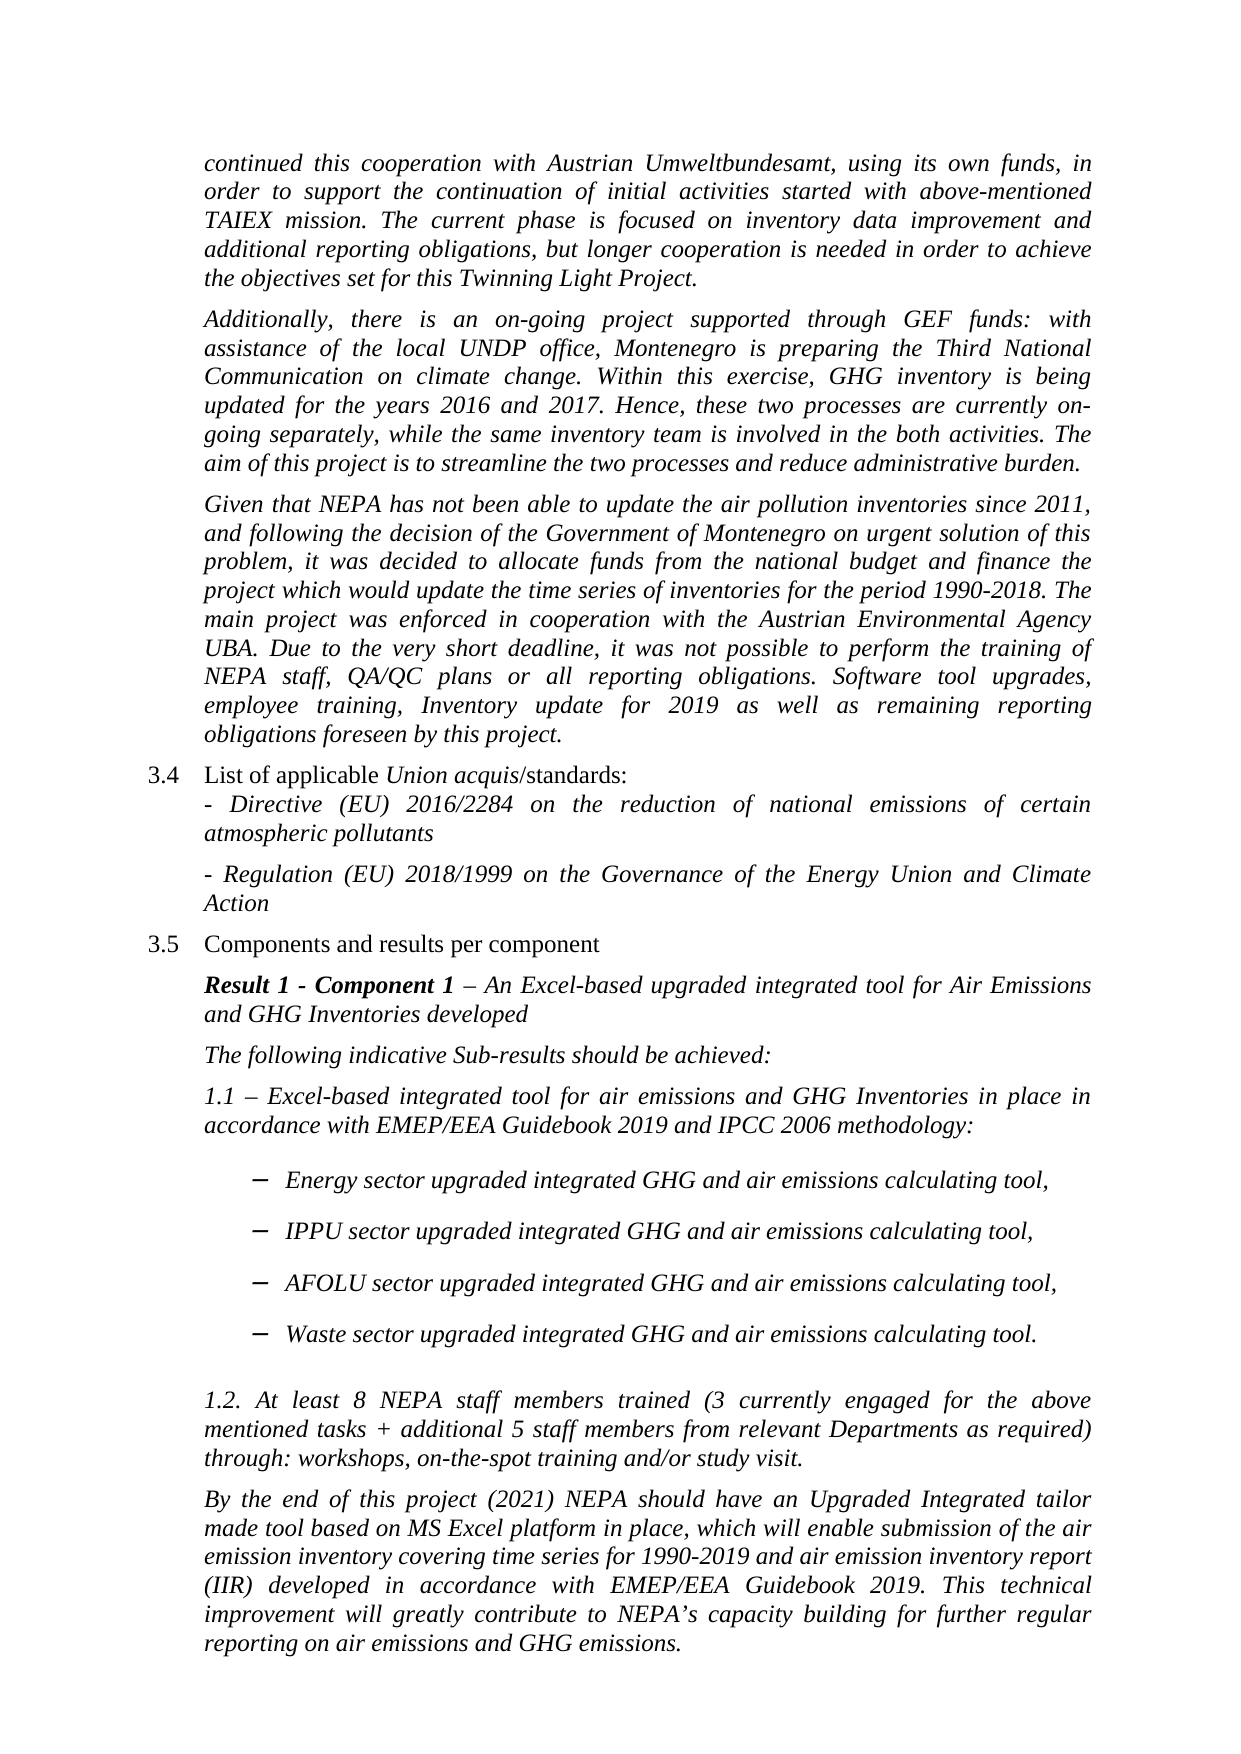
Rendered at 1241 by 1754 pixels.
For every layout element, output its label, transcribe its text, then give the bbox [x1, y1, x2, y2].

list Energy sector upgraded integrated GHG and air emissions calculating tool, [248, 1151, 1093, 1203]
text 1.2. At least 8 NEPA staff members trained (3 currently engaged for the above mentioned tasks + additional 5 staff members from relevant Departments as required) through: workshops, on-the-spot training and/or study visit. [204, 1385, 1093, 1471]
text 3.5 Components and results per component [148, 929, 1093, 958]
text By the end of this project (2021) NEPA should have an Upgraded Integrated tailor made tool based on MS Excel platform in place, which will enable submission of the air emission inventory covering time series for 1990-2019 and air emission inventory report (IIR) developed in accordance with EMEP/EEA Guidebook 2019. This technical improvement will greatly contribute to NEPA’s capacity building for further regular reporting on air emissions and GHG emissions. [204, 1484, 1093, 1656]
text 1.1 – Excel-based integrated tool for air emissions and GHG Inventories in place in accordance with EMEP/EEA Guidebook 2019 and IPCC 2006 methodology: [204, 1081, 1093, 1139]
list IPPU sector upgraded integrated GHG and air emissions calculating tool, [248, 1203, 1093, 1254]
text 3.4 List of applicable Union acquis/standards: [148, 760, 1093, 789]
text - Directive (EU) 2016/2284 on the reduction of national emissions of certain atmospheric pollutants [148, 789, 1093, 846]
text The following indicative Sub-results should be achieved: [204, 1040, 1093, 1069]
text Additionally, there is an on-going project supported through GEF funds: with assistance of the local UNDP office, Montenegro is preparing the Third National Communication on climate change. Within this exercise, GHG inventory is being updated for the years 2016 and 2017. Hence, these two processes are currently on-going separately, while the same inventory team is involved in the both activities. The aim of this project is to streamline the two processes and reduce administrative burden. [204, 304, 1093, 476]
text Result 1 - Component 1 – An Excel-based upgraded integrated tool for Air Emissions and GHG Inventories developed [204, 970, 1093, 1028]
list AFOLU sector upgraded integrated GHG and air emissions calculating tool, [248, 1254, 1093, 1305]
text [204, 148, 1093, 291]
text Given that NEPA has not been able to update the air pollution inventories since 2011, and following the decision of the Government of Montenegro on urgent solution of this problem, it was decided to allocate funds from the national budget and finance the project which would update the time series of inventories for the period 1990-2018. The main project was enforced in cooperation with the Austrian Environmental Agency UBA. Due to the very short deadline, it was not possible to perform the training of NEPA staff, QA/QC plans or all reporting obligations. Software tool upgrades, employee training, Inventory update for 2019 as well as remaining reporting obligations foreseen by this project. [204, 489, 1093, 748]
text - Regulation (EU) 2018/1999 on the Governance of the Energy Union and Climate Action [204, 859, 1093, 916]
list Waste sector upgraded integrated GHG and air emissions calculating tool. [248, 1305, 1093, 1356]
